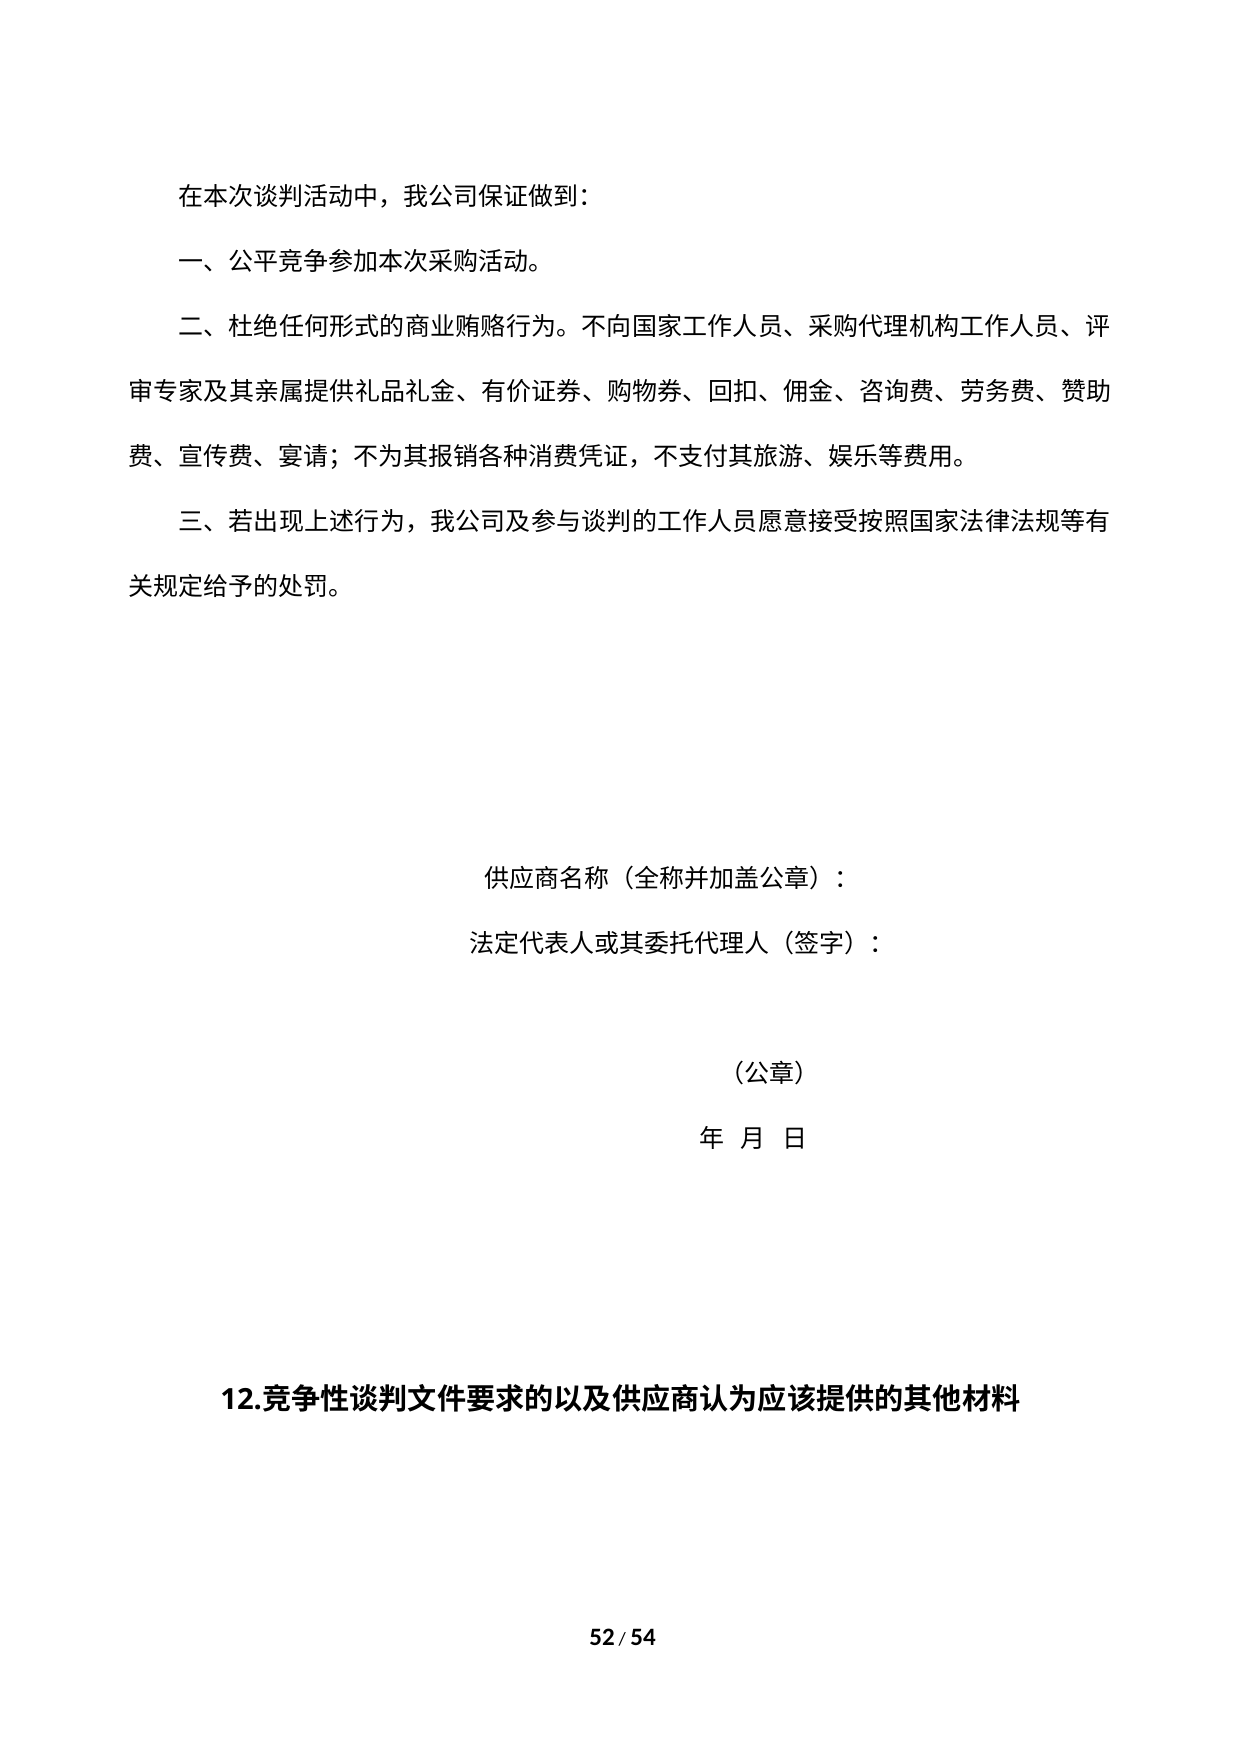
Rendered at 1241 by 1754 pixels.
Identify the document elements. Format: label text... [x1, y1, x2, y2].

subtitle 12.竞争性谈判文件要求的以及供应商认为应该提供的其他材料 [128, 1364, 1112, 1429]
text 年 月 日 [128, 1104, 1112, 1169]
text 三、若出现上述行为，我公司及参与谈判的工作人员愿意接受按照国家法律法规等有关规定给予的处罚。 [128, 487, 1112, 617]
text 供应商名称（全称并加盖公章）： [128, 844, 1112, 909]
text 在本次谈判活动中，我公司保证做到： [128, 162, 1112, 227]
text 一、公平竞争参加本次采购活动。 [128, 227, 1112, 292]
text 法定代表人或其委托代理人（签字）： [128, 909, 1112, 974]
text 二、杜绝任何形式的商业贿赂行为。不向国家工作人员、采购代理机构工作人员、评审专家及其亲属提供礼品礼金、有价证券、购物券、回扣、佣金、咨询费、劳务费、赞助费、宣传费、宴请；不为其报销各种消费凭证，不支付其旅游、娱乐等费用。 [128, 292, 1112, 487]
text （公章） [128, 1039, 1112, 1104]
